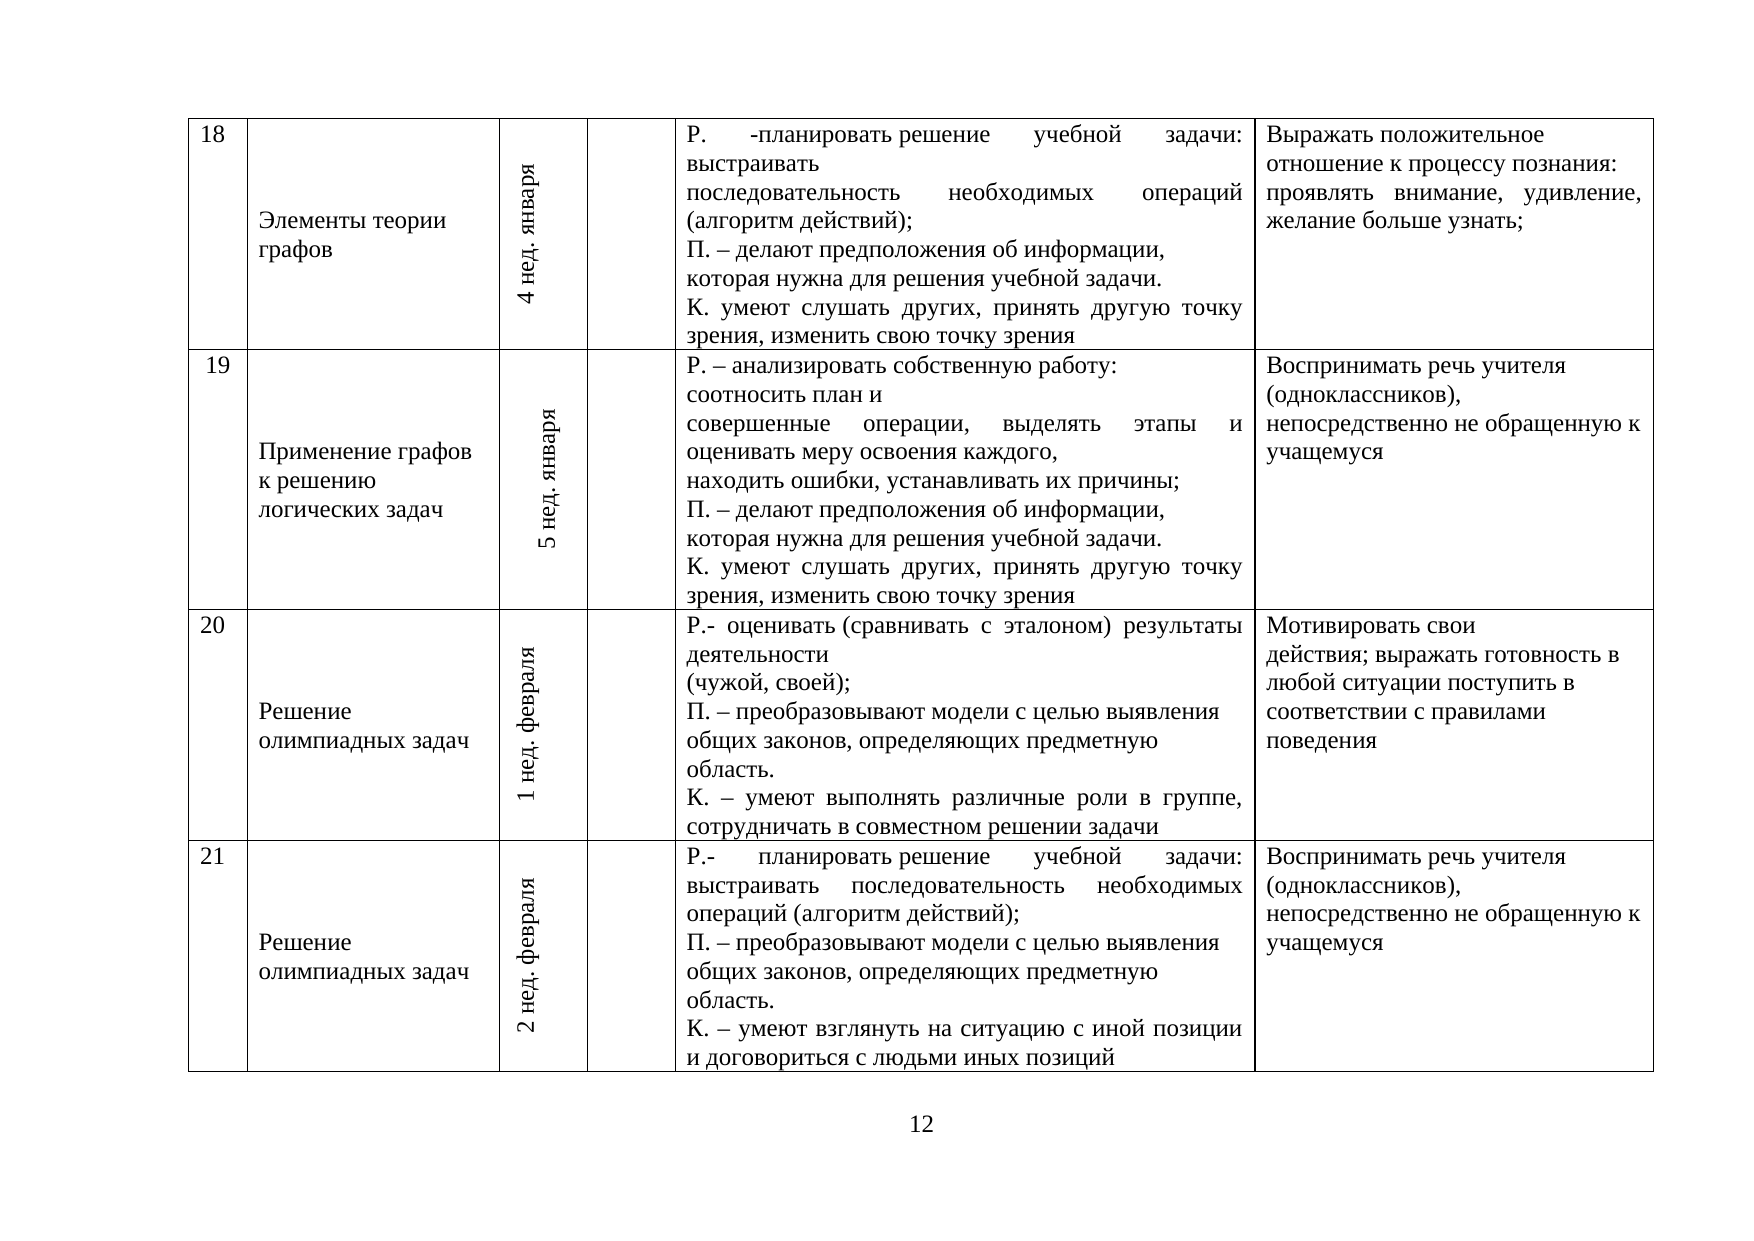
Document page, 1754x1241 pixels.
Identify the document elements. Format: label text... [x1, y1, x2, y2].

table_cell Воспринимать речь учителя (одноклассников), непосредственно не обращенную к учащемуся [1256, 841, 1653, 1071]
table_cell Р.- оценивать (сравнивать с эталоном) результаты деятельности (чужой, своей); П. – преобразовывают модели с целью выявления общих законов, определяющих предметную область. К. – умеют выполнять различные роли в группе, сотрудничать в совместном решении задачи [676, 610, 1254, 840]
table_cell [588, 841, 675, 1071]
table_cell Р. – анализировать собственную работу: соотносить план и совершенные операции, выделять этапы и оценивать меру освоения каждого, находить ошибки, устанавливать их причины; П. – делают предположения об информации, которая нужна для решения учебной задачи. К. умеют слушать других, принять другую точку зрения, изменить свою точку зрения [676, 350, 1254, 609]
table_cell 1 нед. февраля [500, 610, 587, 840]
table_cell 21 [189, 841, 247, 1071]
table_cell 20 [189, 610, 247, 840]
table_cell 18 [189, 119, 247, 349]
table_cell 4 нед. января [500, 119, 587, 349]
table_cell 5 нед. января [500, 350, 587, 609]
table_cell [588, 350, 675, 609]
table_cell [588, 119, 675, 349]
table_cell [1256, 119, 1653, 349]
table_cell [588, 610, 675, 840]
table_cell 2 нед. февраля [500, 841, 587, 1071]
table_cell Применение графов к решению логических задач [248, 350, 499, 609]
table_cell 19 [189, 350, 247, 609]
table_cell Элементы теории графов [248, 119, 499, 349]
table_cell Р.- планировать решение учебной задачи: выстраивать последовательность необходимых операций (алгоритм действий); П. – преобразовывают модели с целью выявления общих законов, определяющих предметную область. К. – умеют взглянуть на ситуацию с иной позиции и договориться с людьми иных позиций [676, 841, 1254, 1071]
table_cell Решение олимпиадных задач [248, 841, 499, 1071]
table_cell Решение олимпиадных задач [248, 610, 499, 840]
table_cell Мотивировать свои действия; выражать готовность в любой ситуации поступить в соответствии с правилами поведения [1256, 610, 1653, 840]
table_cell Воспринимать речь учителя (одноклассников), непосредственно не обращенную к учащемуся [1256, 350, 1653, 609]
table_cell Р. -планировать решение учебной задачи: выстраивать последовательность необходимых операций (алгоритм действий); П. – делают предположения об информации, которая нужна для решения учебной задачи. К. умеют слушать других, принять другую точку зрения, изменить свою точку зрения [676, 119, 1254, 349]
